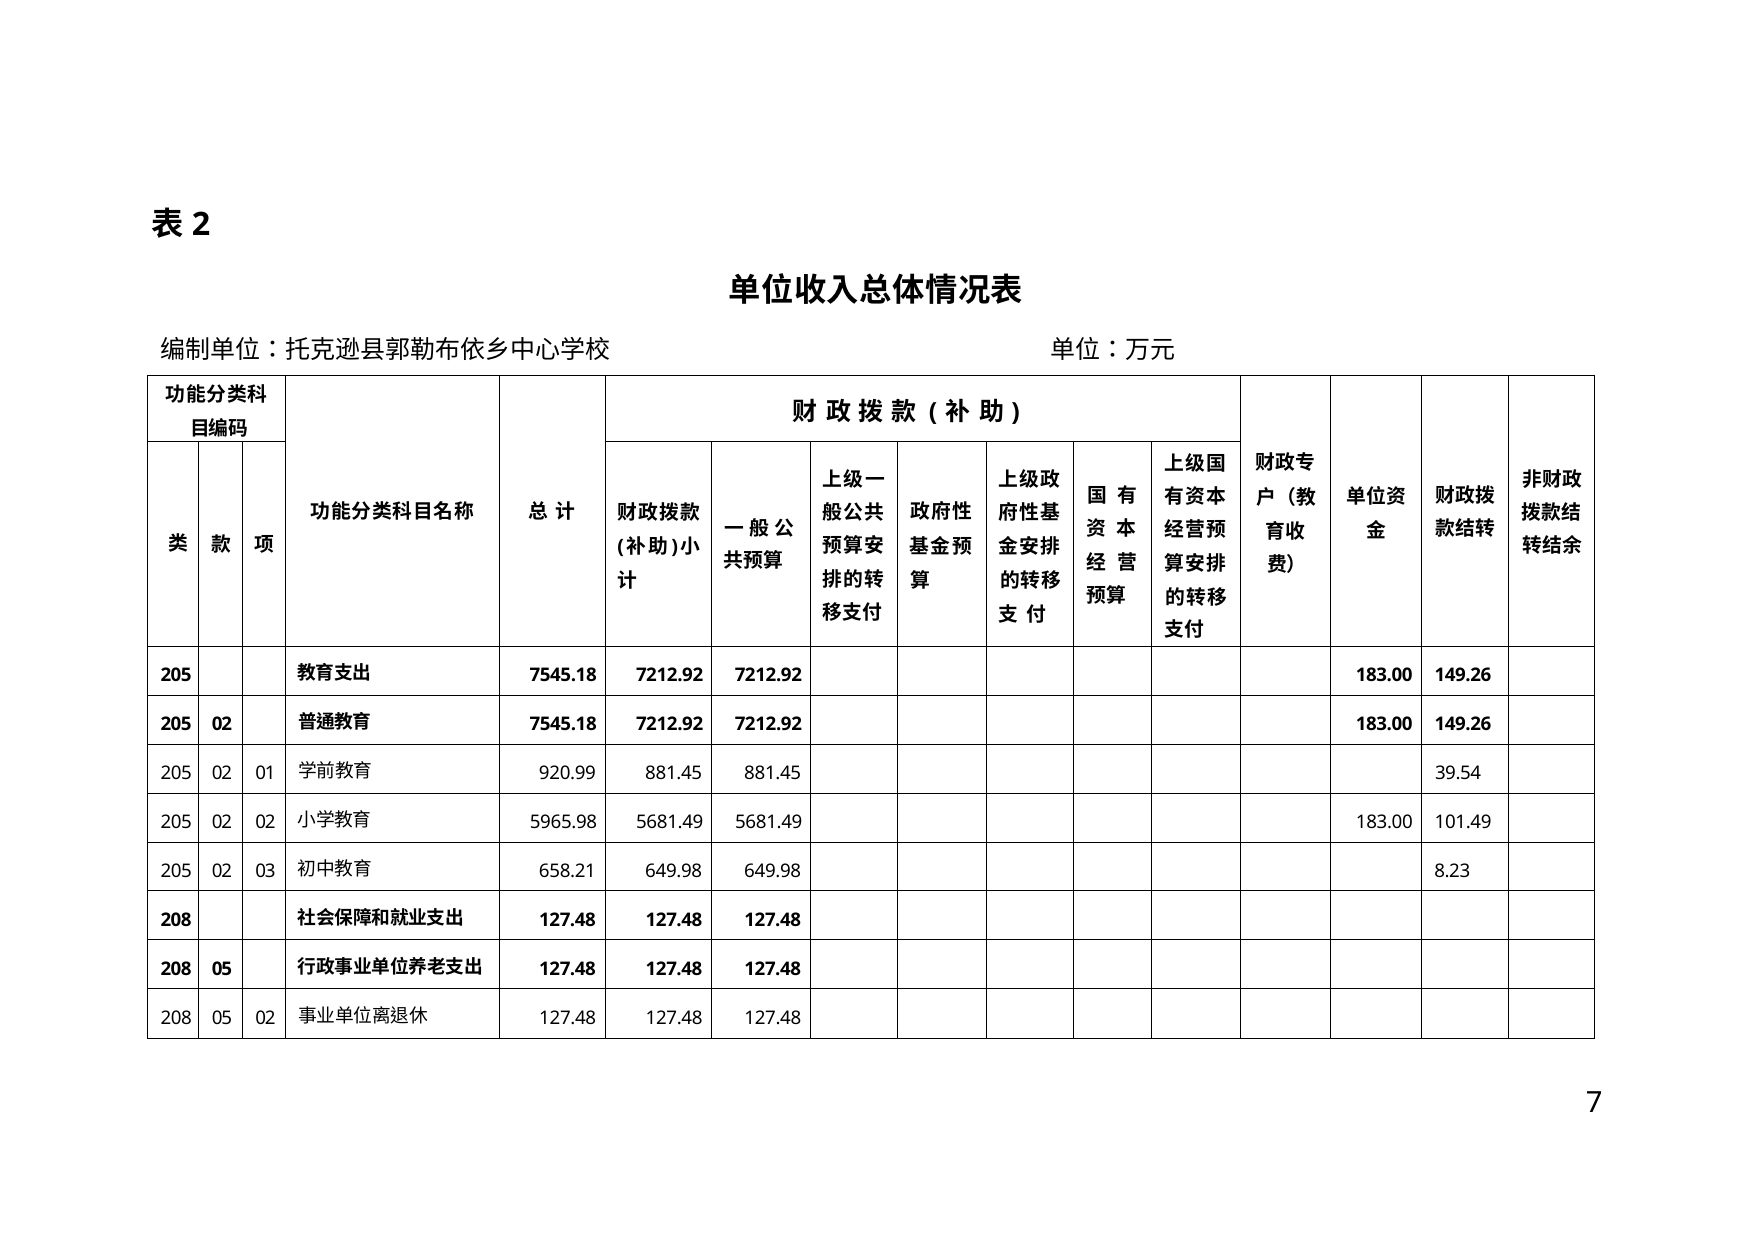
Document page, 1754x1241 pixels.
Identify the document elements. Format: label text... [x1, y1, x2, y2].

table_cell [898, 891, 986, 939]
table_cell 127.48 [606, 891, 711, 939]
table_cell 127.48 [500, 940, 605, 988]
table_cell 183.00 [1331, 696, 1421, 743]
table_cell 小学教育 [286, 794, 499, 841]
table_cell 205 [148, 696, 198, 743]
table_cell 127.48 [500, 989, 605, 1037]
table_cell [1074, 794, 1151, 841]
table_cell [811, 940, 897, 988]
table_cell 183.00 [1331, 794, 1421, 841]
table_cell [1074, 696, 1151, 743]
table_cell [1422, 989, 1508, 1037]
table_cell [1241, 843, 1330, 890]
table_cell [811, 843, 897, 890]
table_cell [1241, 940, 1330, 988]
table_cell 649.98 [606, 843, 711, 890]
table_cell 一 般 公 共预算 [712, 442, 810, 646]
table_cell [243, 647, 285, 695]
table_cell 649.98 [712, 843, 810, 890]
table_cell 205 [148, 647, 198, 695]
table_cell 208 [148, 989, 198, 1037]
table_cell 类 [148, 442, 198, 646]
table_cell 5681.49 [606, 794, 711, 841]
table_cell 920.99 [500, 745, 605, 792]
table_cell 03 [243, 843, 285, 890]
table_cell [987, 843, 1073, 890]
table_cell [1152, 843, 1240, 890]
table_cell [1152, 989, 1240, 1037]
table_cell 政府性 基金预 算 [898, 442, 986, 646]
table_cell 127.48 [500, 891, 605, 939]
table_cell [1331, 940, 1421, 988]
table_cell 8.23 [1422, 843, 1508, 890]
table_cell [1509, 647, 1594, 695]
table_cell 7212.92 [712, 647, 810, 695]
table_cell [1422, 940, 1508, 988]
table_cell [811, 794, 897, 841]
table_cell [243, 940, 285, 988]
table_cell 款 [199, 442, 242, 646]
table_cell 7212.92 [606, 647, 711, 695]
table_cell [987, 696, 1073, 743]
table_cell [1241, 647, 1330, 695]
table_cell 行政事业单位养老支出 [286, 940, 499, 988]
table_cell 上级政 府性基 金安排 的转移 支 付 [987, 442, 1073, 646]
table_cell [811, 891, 897, 939]
table_cell 658.21 [500, 843, 605, 890]
table_cell [199, 647, 242, 695]
table_cell [987, 745, 1073, 792]
table_cell [811, 696, 897, 743]
table_cell [243, 891, 285, 939]
table_cell 205 [148, 843, 198, 890]
table_cell [1074, 891, 1151, 939]
table_cell [898, 843, 986, 890]
table_cell [987, 891, 1073, 939]
table_cell [811, 647, 897, 695]
table_cell [811, 745, 897, 792]
table_cell [1074, 940, 1151, 988]
table_cell 02 [243, 794, 285, 841]
table_cell 5681.49 [712, 794, 810, 841]
table_cell [1331, 843, 1421, 890]
table_cell 7545.18 [500, 647, 605, 695]
table_cell [1509, 891, 1594, 939]
table_cell [987, 647, 1073, 695]
table_cell 初中教育 [286, 843, 499, 890]
table_cell 7212.92 [712, 696, 810, 743]
table_cell 183.00 [1331, 647, 1421, 695]
table_cell [898, 745, 986, 792]
table_cell [1509, 794, 1594, 841]
text 单位收入总体情况表 [728, 270, 1604, 310]
table_cell [898, 989, 986, 1037]
table_header 总 计 [500, 376, 605, 646]
table_cell [1509, 989, 1594, 1037]
table_cell 项 [243, 442, 285, 646]
table_header 单位资 金 [1331, 376, 1421, 646]
table_cell [1152, 794, 1240, 841]
table_cell 39.54 [1422, 745, 1508, 792]
table_cell 事业单位离退休 [286, 989, 499, 1037]
table_cell [243, 696, 285, 743]
table_cell 208 [148, 891, 198, 939]
table_cell 149.26 [1422, 696, 1508, 743]
table_cell 教育支出 [286, 647, 499, 695]
table_cell [1152, 745, 1240, 792]
table_cell [1241, 989, 1330, 1037]
table_header 财 政 拨 款 ( 补 助 ) [606, 376, 1240, 441]
table_cell [1152, 891, 1240, 939]
table_cell [1074, 989, 1151, 1037]
table_cell [898, 794, 986, 841]
table_cell 社会保障和就业支出 [286, 891, 499, 939]
table_header 功能分类科 目编码 [148, 376, 285, 441]
table_cell [1331, 891, 1421, 939]
table_header 功能分类科目名称 [286, 376, 499, 646]
table_cell 127.48 [712, 891, 810, 939]
table_cell [199, 891, 242, 939]
table_cell [987, 794, 1073, 841]
table_cell [898, 940, 986, 988]
table_cell [1241, 891, 1330, 939]
table_cell [1074, 647, 1151, 695]
table_cell [1241, 745, 1330, 792]
table_cell 02 [243, 989, 285, 1037]
table_cell [1152, 647, 1240, 695]
table_cell 财政拨款 (补助)小 计 [606, 442, 711, 646]
table_cell 02 [199, 843, 242, 890]
table_cell 208 [148, 940, 198, 988]
table_cell 205 [148, 794, 198, 841]
table_cell 02 [199, 794, 242, 841]
table_cell [1074, 745, 1151, 792]
table_cell [1331, 745, 1421, 792]
table_cell 02 [199, 745, 242, 792]
table_cell [811, 989, 897, 1037]
table_cell 149.26 [1422, 647, 1508, 695]
table_header 财政专 户（教 育收 费） [1241, 376, 1330, 646]
table_cell 127.48 [606, 989, 711, 1037]
table_cell [1509, 843, 1594, 890]
table_cell 5965.98 [500, 794, 605, 841]
table_cell 上级国 有资本 经营预 算安排 的转移 支付 [1152, 442, 1240, 646]
table_header 财政拨 款结转 [1422, 376, 1508, 646]
table_cell [1509, 745, 1594, 792]
table_cell 05 [199, 940, 242, 988]
table_cell [1509, 696, 1594, 743]
table_cell [1241, 696, 1330, 743]
table_cell 学前教育 [286, 745, 499, 792]
table_cell [898, 696, 986, 743]
table_cell [898, 647, 986, 695]
table_cell 881.45 [712, 745, 810, 792]
table_cell [1152, 696, 1240, 743]
table_cell 05 [199, 989, 242, 1037]
table_cell [1509, 940, 1594, 988]
table_cell 7545.18 [500, 696, 605, 743]
table_cell [987, 940, 1073, 988]
table_cell [1331, 989, 1421, 1037]
table_cell [1074, 843, 1151, 890]
table_cell 国 有 资 本 经 营 预算 [1074, 442, 1151, 646]
text 编制单位：托克逊县郭勒布依乡中心学校 单位：万元 [160, 334, 1604, 365]
table_cell 01 [243, 745, 285, 792]
table_cell 101.49 [1422, 794, 1508, 841]
table_cell 02 [199, 696, 242, 743]
table_cell 127.48 [712, 940, 810, 988]
table_cell 881.45 [606, 745, 711, 792]
table_cell [987, 989, 1073, 1037]
table_cell [1422, 891, 1508, 939]
table_cell 127.48 [712, 989, 810, 1037]
text 表 2 [151, 203, 1604, 244]
table_cell 205 [148, 745, 198, 792]
table_cell 普通教育 [286, 696, 499, 743]
table_cell 127.48 [606, 940, 711, 988]
table_cell 上级一 般公共 预算安 排的转 移支付 [811, 442, 897, 646]
table_cell 7212.92 [606, 696, 711, 743]
table_cell [1241, 794, 1330, 841]
table_cell [1152, 940, 1240, 988]
table_header 非财政 拨款结 转结余 [1509, 376, 1594, 646]
